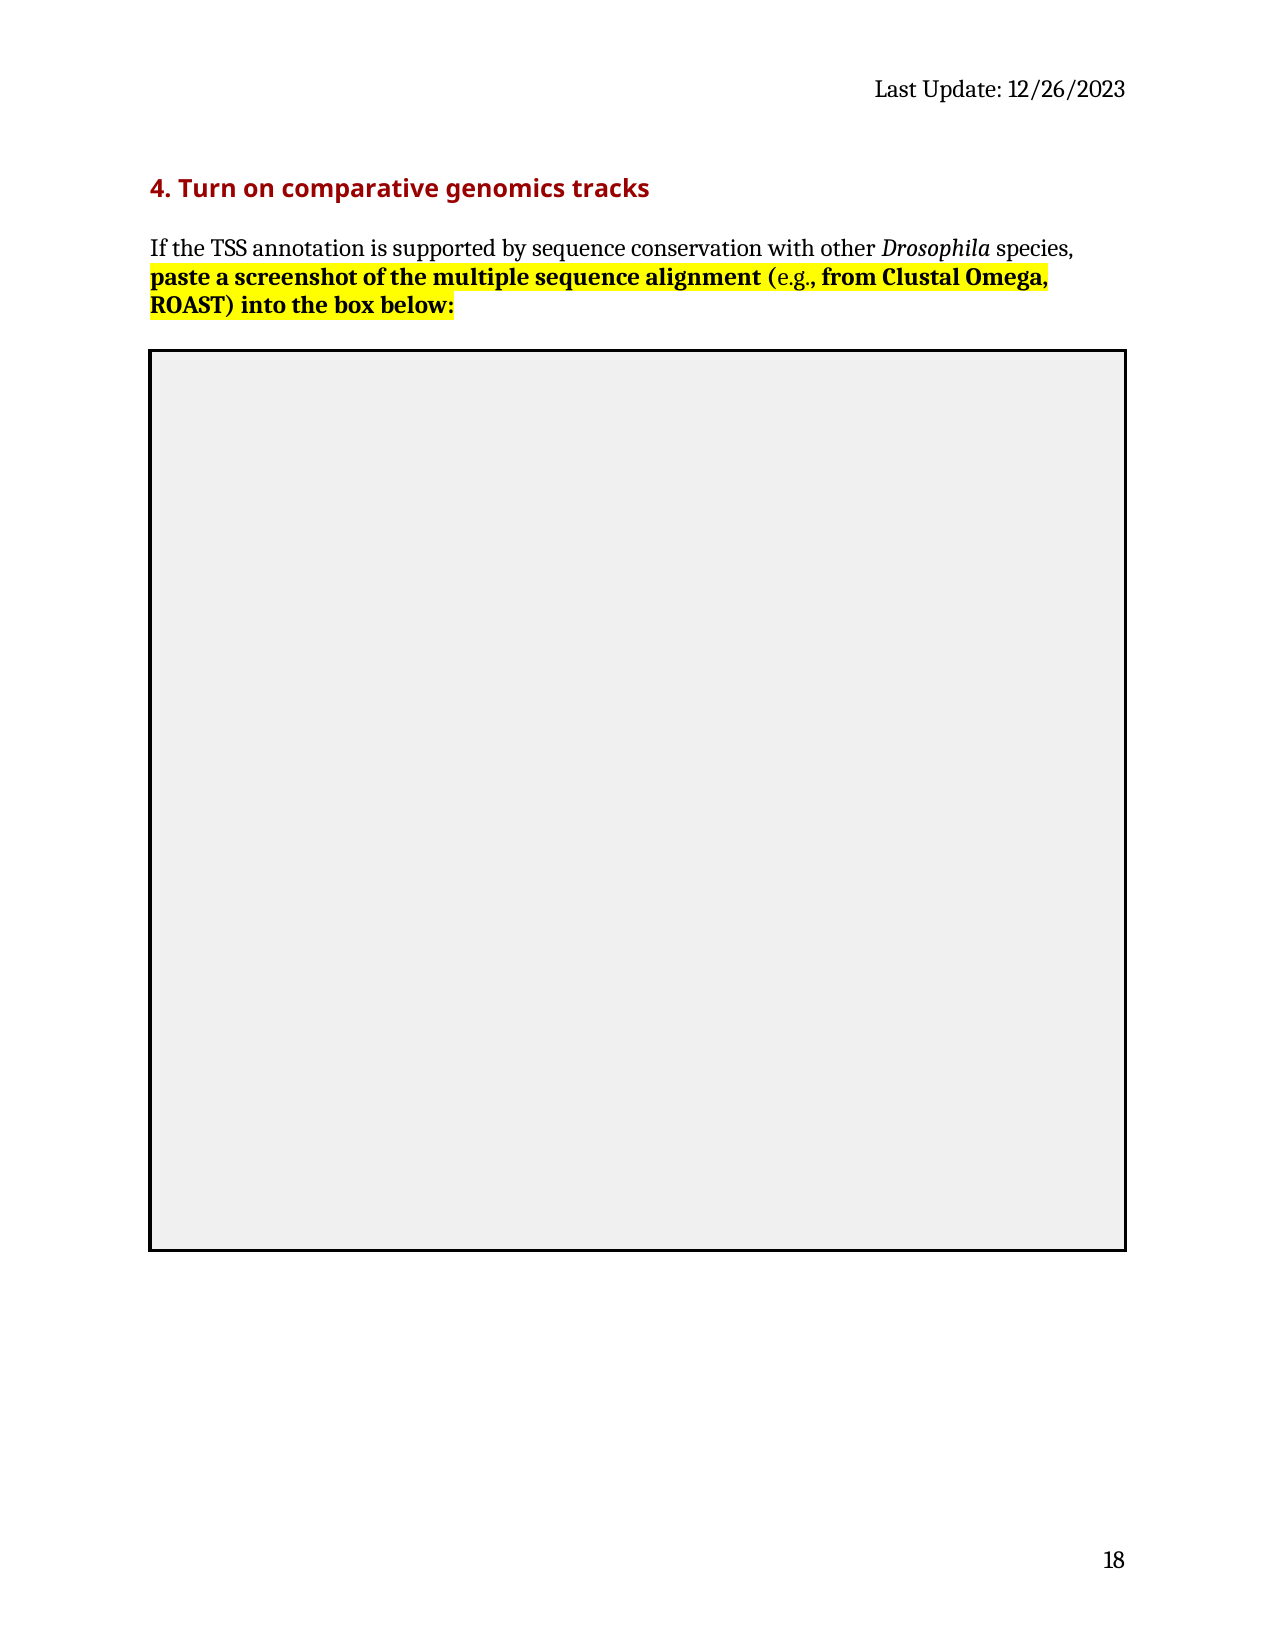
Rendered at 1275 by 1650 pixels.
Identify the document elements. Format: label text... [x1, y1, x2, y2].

subtitle 4. Turn on comparative genomics tracks [150, 171, 1125, 205]
text If the TSS annotation is supported by sequence conservation with other Drosophila species, paste a screenshot of the multiple sequence alignment (e.g., from Clustal Omega, ROAST) into the box below: [150, 234, 1125, 320]
table_header [152, 352, 1124, 1249]
